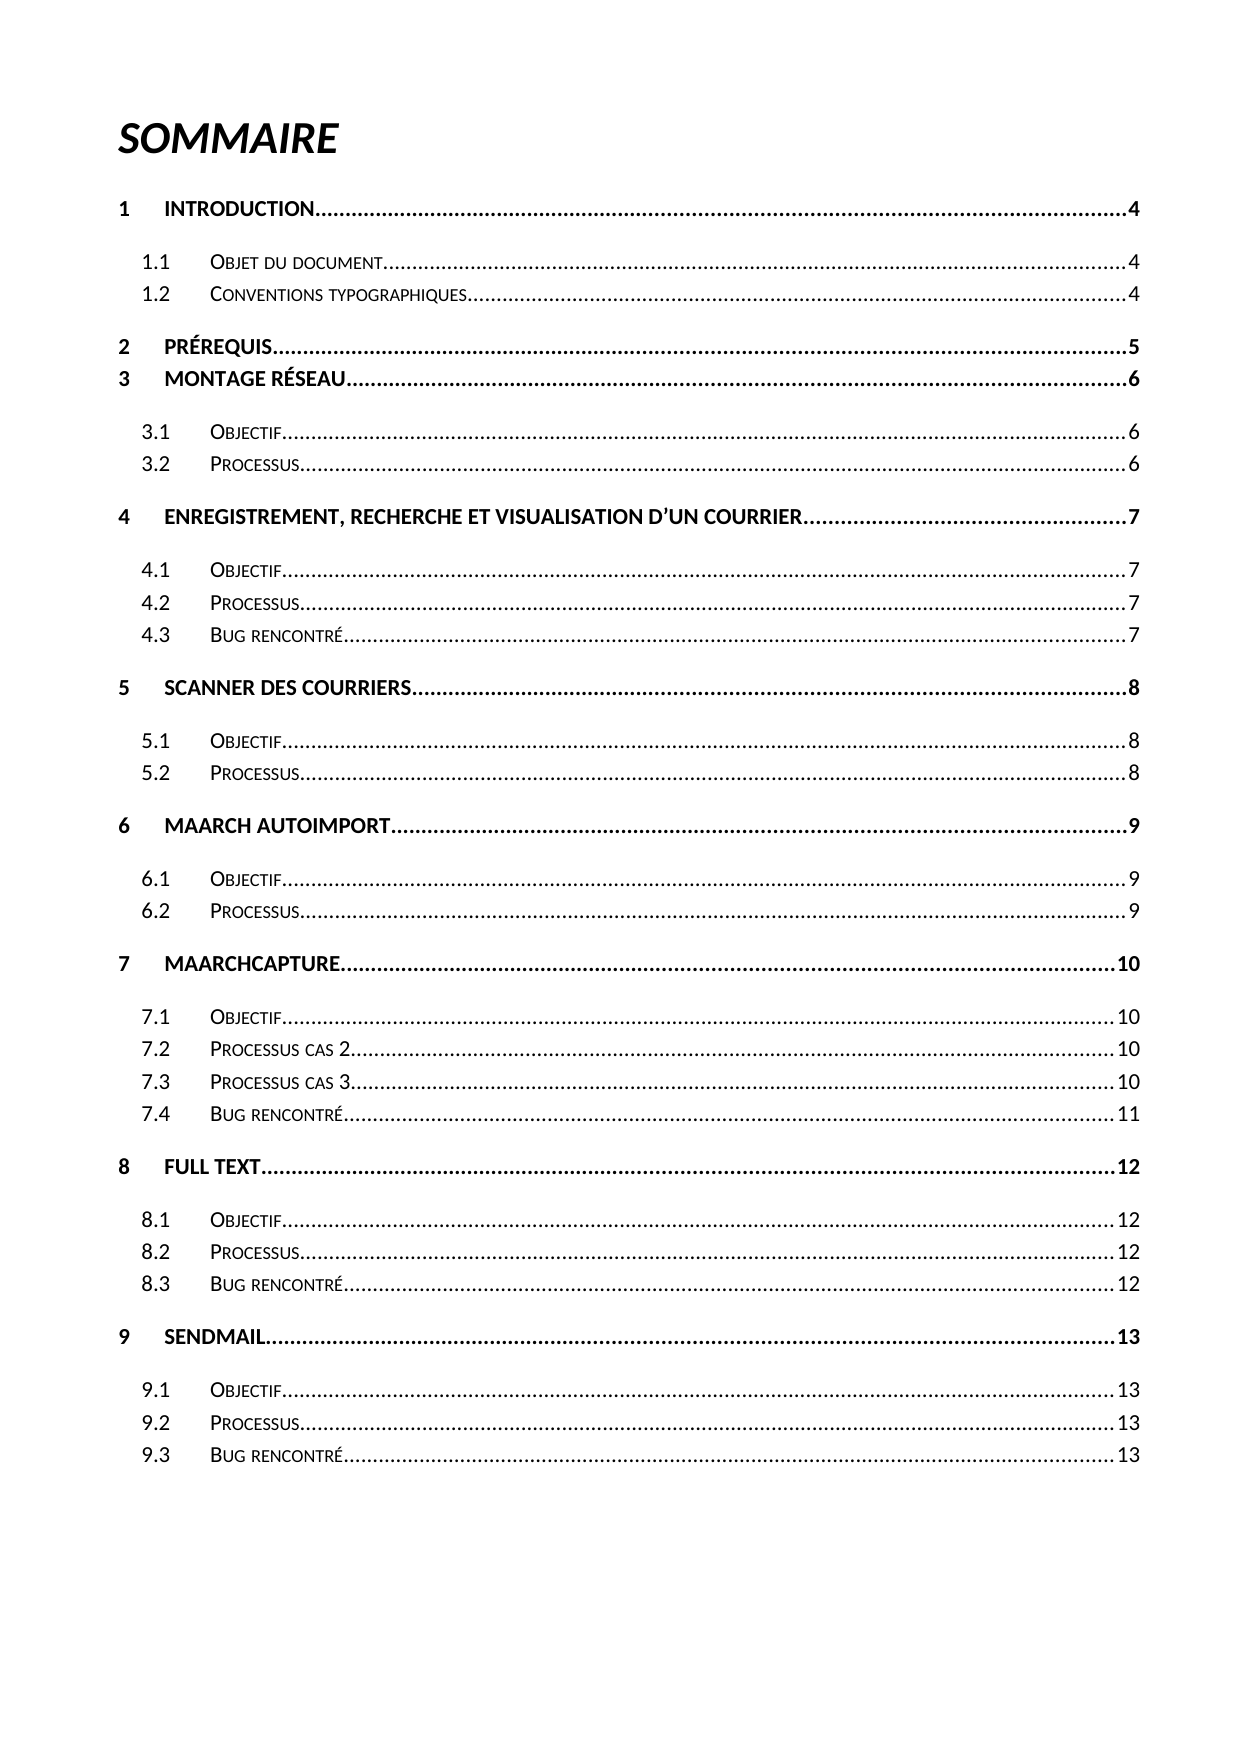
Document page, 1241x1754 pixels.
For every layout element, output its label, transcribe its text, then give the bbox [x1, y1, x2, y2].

text 1.2 Conventions typographiques 4 [141, 279, 1122, 307]
text 8.2 Processus 12 [141, 1237, 1122, 1265]
text 9.1 Objectif 13 [141, 1375, 1122, 1403]
text 9.2 Processus 13 [141, 1408, 1122, 1436]
text 4.3 Bug rencontré 7 [141, 620, 1122, 648]
text 4 Enregistrement, recherche et visualisation d’un courrier 7 [118, 502, 1122, 531]
text 6.2 Processus 9 [141, 896, 1122, 924]
text SOMMAIRE [118, 109, 1122, 165]
text 5.2 Processus 8 [141, 758, 1122, 786]
text 3.1 Objectif 6 [141, 417, 1122, 445]
text 7.2 Processus cas 2 10 [141, 1034, 1122, 1063]
text 8 Full text 12 [118, 1152, 1122, 1180]
text 1 Introduction 4 [118, 194, 1122, 222]
text 8.3 Bug rencontré 12 [141, 1269, 1122, 1297]
text 1.1 Objet du document 4 [141, 247, 1122, 275]
text 5.1 Objectif 8 [141, 726, 1122, 754]
text 4.2 Processus 7 [141, 588, 1122, 616]
text 6.1 Objectif 9 [141, 864, 1122, 892]
text 2 Prérequis 5 [118, 332, 1122, 360]
text 5 Scanner des courriers 8 [118, 673, 1122, 701]
text 3 Montage réseau 6 [118, 364, 1122, 392]
text 7.3 Processus cas 3 10 [141, 1067, 1122, 1095]
text 9.3 Bug rencontré 13 [141, 1440, 1122, 1468]
text 8.1 Objectif 12 [141, 1205, 1122, 1233]
text 6 Maarch Autoimport 9 [118, 811, 1122, 839]
text 3.2 Processus 6 [141, 449, 1122, 477]
text 7.1 Objectif 10 [141, 1002, 1122, 1030]
text 4.1 Objectif 7 [141, 556, 1122, 583]
text 7.4 Bug rencontré 11 [141, 1099, 1122, 1127]
text 7 MaarchCapture 10 [118, 949, 1122, 977]
text 9 Sendmail 13 [118, 1322, 1122, 1350]
